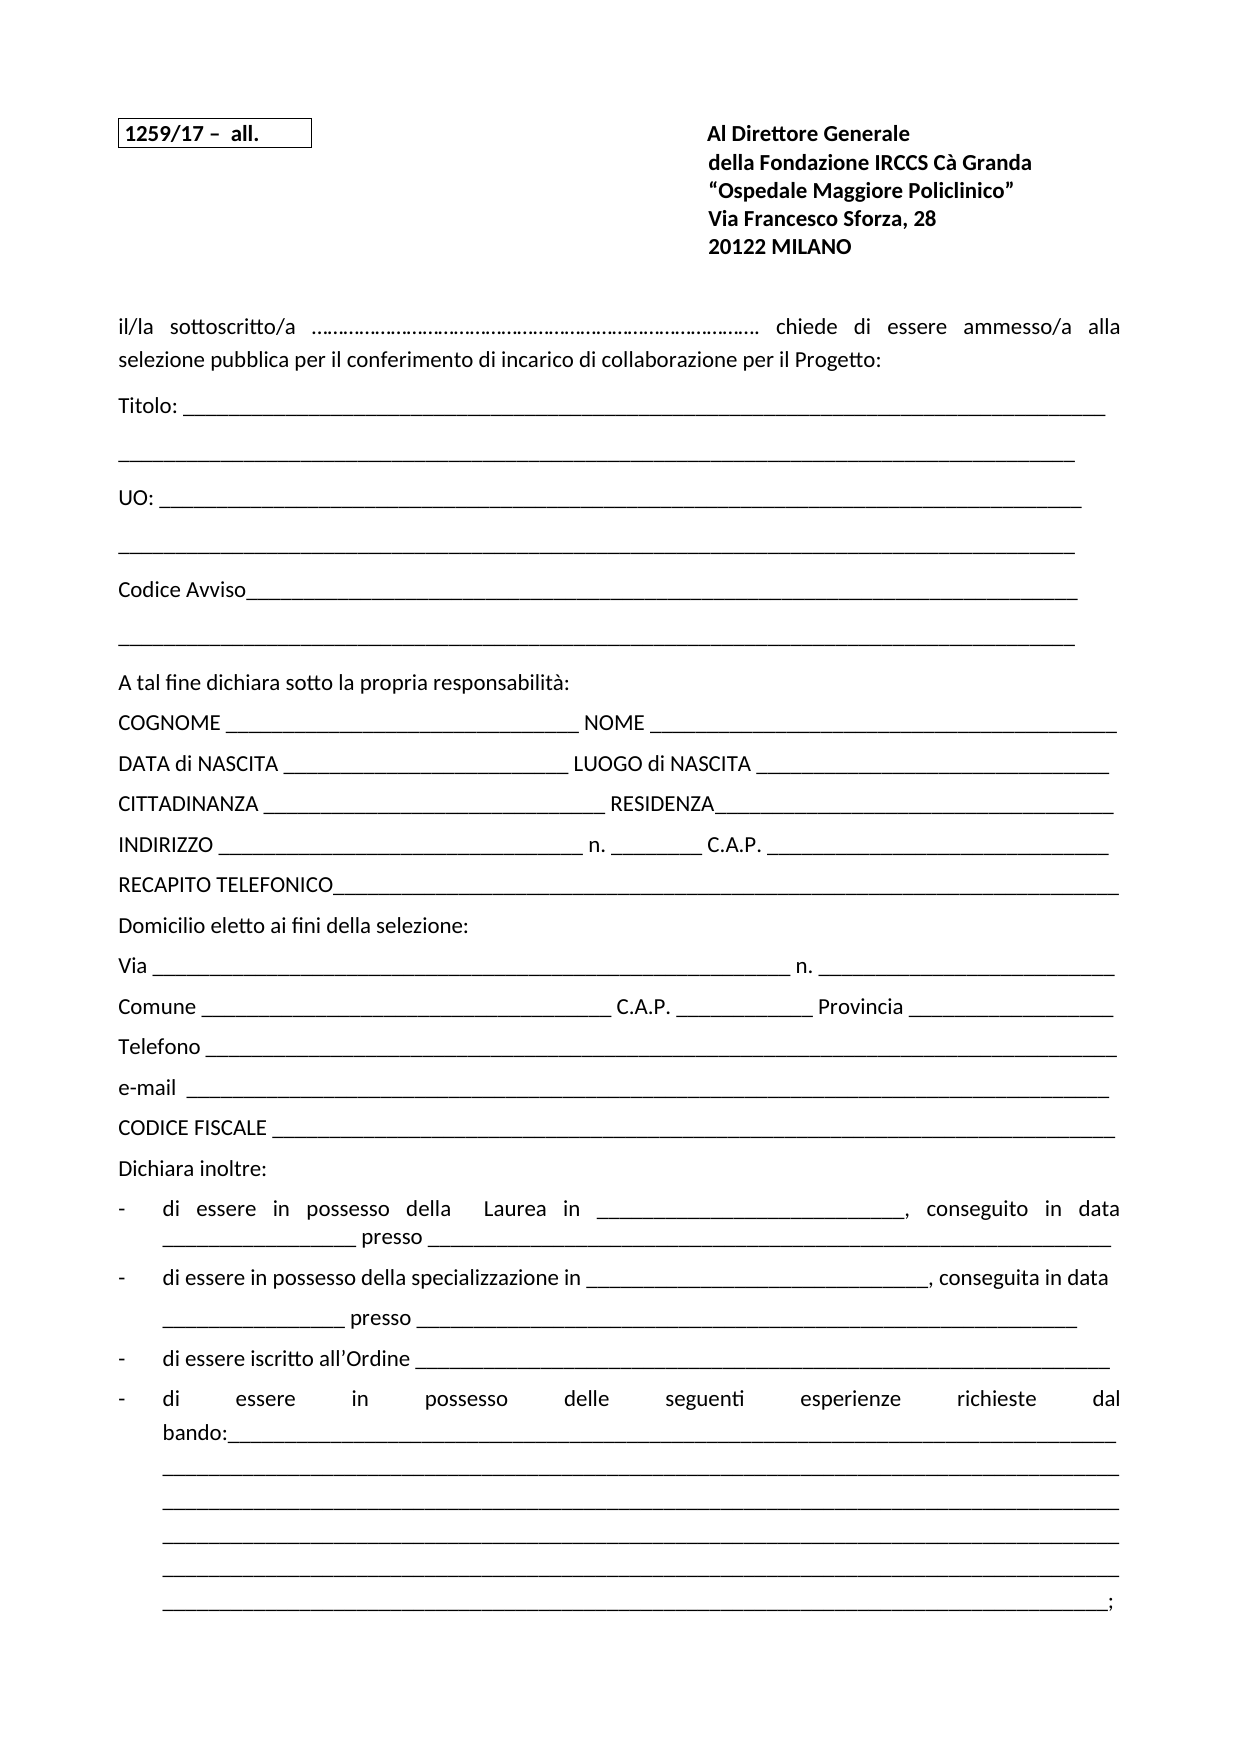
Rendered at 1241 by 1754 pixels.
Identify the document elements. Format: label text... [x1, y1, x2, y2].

text il/la sottoscritto/a …………………………………………………………………………. chiede di essere ammesso/a alla selezione pubblica per il conferimento di incarico di collaborazione per il Progetto: [118, 312, 1122, 373]
text ________________ presso __________________________________________________________ [162, 1303, 1122, 1332]
text 1259/17 – all. Al Direttore Generale [312, 118, 1122, 148]
list di essere in possesso della specializzazione in ______________________________, conseguita in data [118, 1263, 1122, 1291]
text Via Francesco Sforza, 28 [708, 204, 1122, 232]
text RECAPITO TELEFONICO_____________________________________________________________________ [118, 870, 1122, 898]
text 1259/17 – all. Al Direttore Generale [119, 119, 311, 147]
text 20122 MILANO [708, 232, 1122, 260]
text “Ospedale Maggiore Policlinico” [708, 176, 1122, 204]
text UO: _________________________________________________________________________________ [118, 483, 1122, 512]
text Comune ____________________________________ C.A.P. ____________ Provincia __________________ [118, 992, 1122, 1020]
text CITTADINANZA ______________________________ RESIDENZA___________________________________ [118, 789, 1122, 817]
text e-mail _________________________________________________________________________________ [118, 1073, 1122, 1101]
text A tal fine dichiara sotto la propria responsabilità: [118, 668, 1122, 696]
text Via ________________________________________________________ n. __________________________ [118, 951, 1122, 979]
text Telefono ________________________________________________________________________________ [118, 1032, 1122, 1060]
text INDIRIZZO ________________________________ n. ________ C.A.P. ______________________________ [118, 830, 1122, 858]
list di essere in possesso delle seguenti esperienze richieste dal bando:______________________________________________________________________________________________________________________________________________________________________________________________________________________________________________________ ___________________________________________________________________________________________________________________________________________________________________________________________________________________________________________________________; [118, 1384, 1122, 1614]
list di essere in possesso della Laurea in ___________________________, conseguito in data _________________ presso ____________________________________________________________ [118, 1194, 1122, 1251]
text COGNOME _______________________________ NOME _________________________________________ [118, 708, 1122, 736]
text Codice Avviso_________________________________________________________________________ [118, 576, 1122, 604]
text Domicilio eletto ai fini della selezione: [118, 911, 1122, 939]
text ____________________________________________________________________________________ [118, 622, 1122, 650]
text della Fondazione IRCCS Cà Granda [634, 148, 1122, 176]
text ____________________________________________________________________________________ [118, 529, 1122, 558]
text ____________________________________________________________________________________ [118, 437, 1122, 466]
text DATA di NASCITA _________________________ LUOGO di NASCITA _______________________________ [118, 749, 1122, 777]
list di essere iscritto all’Ordine _____________________________________________________________ [118, 1344, 1122, 1372]
text CODICE FISCALE __________________________________________________________________________ [118, 1113, 1122, 1141]
text Dichiara inoltre: [118, 1154, 1122, 1182]
text Titolo: _________________________________________________________________________________ [118, 391, 1122, 419]
